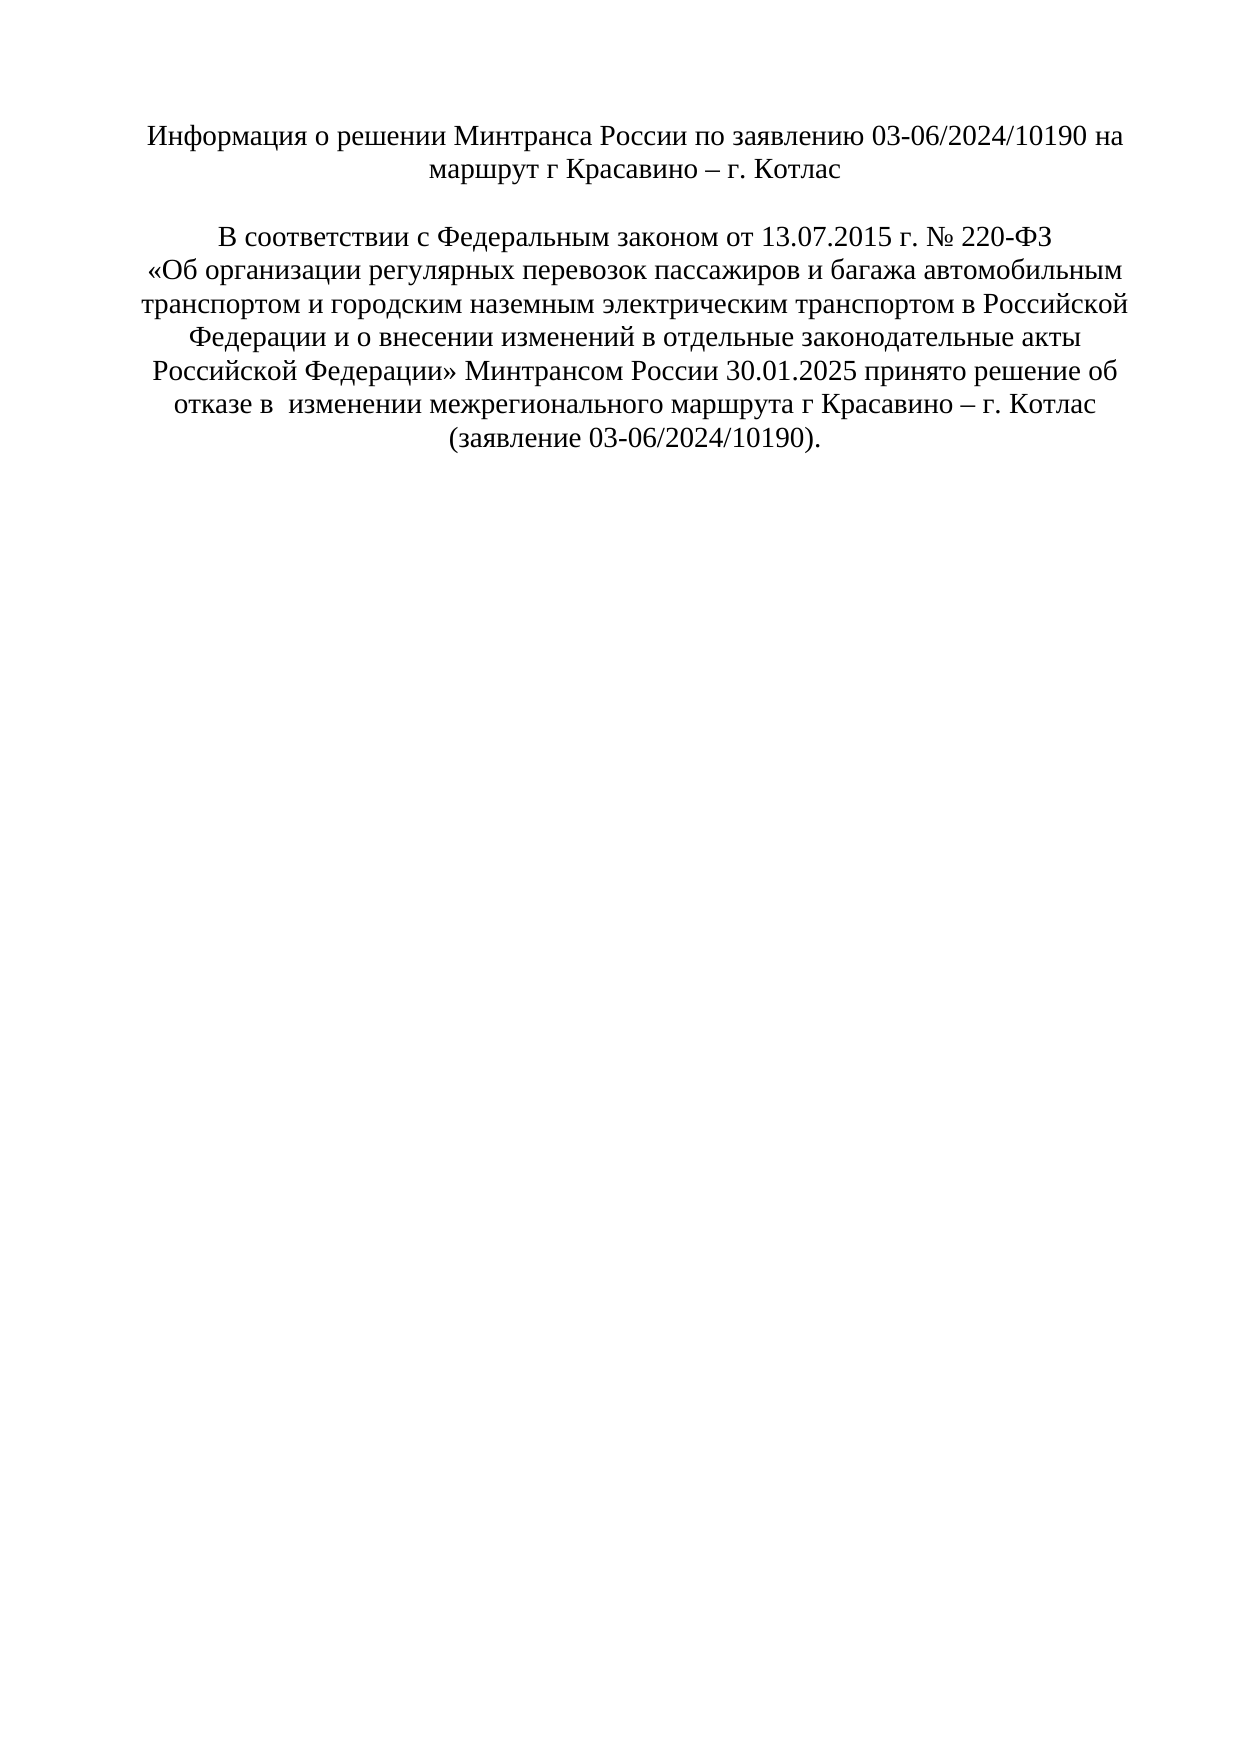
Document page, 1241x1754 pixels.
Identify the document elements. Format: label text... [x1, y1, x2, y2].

text В соответствии с Федеральным законом от 13.07.2015 г. № 220-ФЗ «Об организации регулярных перевозок пассажиров и багажа автомобильным транспортом и городским наземным электрическим транспортом в Российской Федерации и о внесении изменений в отдельные законодательные акты Российской Федерации» Минтрансом России 30.01.2025 принято решение об отказе в изменении межрегионального маршрута г Красавино – г. Котлас (заявление 03-06/2024/10190). [118, 219, 1152, 453]
text Информация о решении Минтранса России по заявлению 03-06/2024/10190 на маршрут г Красавино – г. Котлас [118, 118, 1152, 185]
